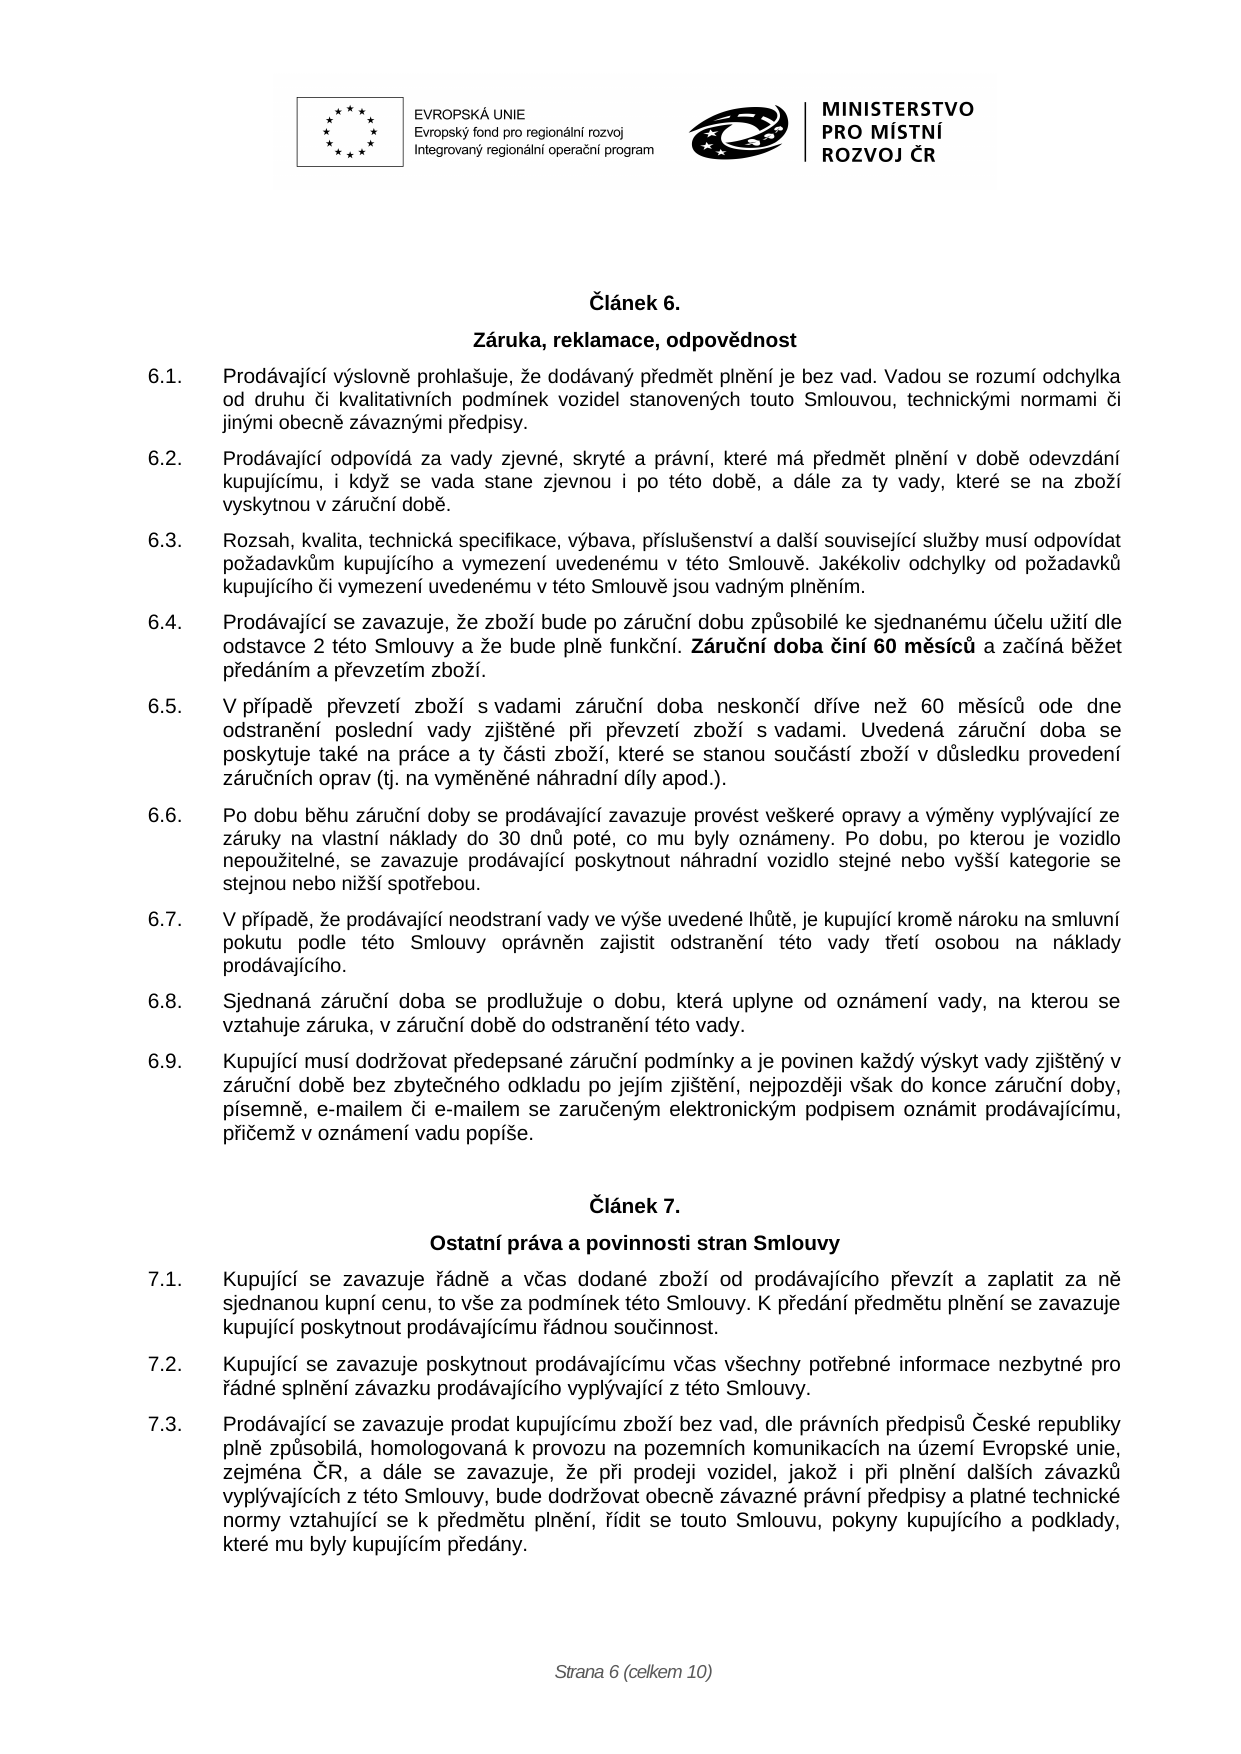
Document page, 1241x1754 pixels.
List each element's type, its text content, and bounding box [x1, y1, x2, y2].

list Kupující se zavazuje poskytnout prodávajícímu včas všechny potřebné informace nezbytné pro řádné splnění závazku prodávajícího vyplývající z této Smlouvy. [148, 1351, 1122, 1399]
list Prodávající výslovně prohlašuje, že dodávaný předmět plnění je bez vad. Vadou se rozumí odchylka od druhu či kvalitativních podmínek vozidel stanovených touto Smlouvou, technickými normami či jinými obecně závaznými předpisy. [148, 364, 1122, 433]
list Prodávající se zavazuje, že zboží bude po záruční dobu způsobilé ke sjednanému účelu užití dle odstavce 2 této Smlouvy a že bude plně funkční. Záruční doba činí 60 měsíců a začíná běžet předáním a převzetím zboží. [148, 610, 1122, 682]
list Kupující musí dodržovat předepsané záruční podmínky a je povinen každý výskyt vady zjištěný v záruční době bez zbytečného odkladu po jejím zjištění, nejpozději však do konce záruční doby, písemně, e-mailem či e-mailem se zaručeným elektronickým podpisem oznámit prodávajícímu, přičemž v oznámení vadu popíše. [148, 1049, 1122, 1145]
list Prodávající se zavazuje prodat kupujícímu zboží bez vad, dle právních předpisů České republiky plně způsobilá, homologovaná k provozu na pozemních komunikacích na území Evropské unie, zejména ČR, a dále se zavazuje, že při prodeji vozidel, jakož i při plnění dalších závazků vyplývajících z této Smlouvy, bude dodržovat obecně závazné právní předpisy a platné technické normy vztahující se k předmětu plnění, řídit se touto Smlouvu, pokyny kupujícího a podklady, které mu byly kupujícím předány. [148, 1412, 1122, 1556]
text Článek 6. [148, 291, 1122, 315]
picture [273, 73, 997, 190]
list Sjednaná záruční doba se prodlužuje o dobu, která uplyne od oznámení vady, na kterou se vztahuje záruka, v záruční době do odstranění této vady. [148, 989, 1122, 1037]
list Kupující se zavazuje řádně a včas dodané zboží od prodávajícího převzít a zaplatit za ně sjednanou kupní cenu, to vše za podmínek této Smlouvy. K předání předmětu plnění se zavazuje kupující poskytnout prodávajícímu řádnou součinnost. [148, 1267, 1122, 1339]
text Záruka, reklamace, odpovědnost [148, 328, 1122, 352]
list Rozsah, kvalita, technická specifikace, výbava, příslušenství a další související služby musí odpovídat požadavkům kupujícího a vymezení uvedenému v této Smlouvě. Jakékoliv odchylky od požadavků kupujícího či vymezení uvedenému v této Smlouvě jsou vadným plněním. [148, 528, 1122, 597]
list V případě převzetí zboží s vadami záruční doba neskončí dříve než 60 měsíců ode dne odstranění poslední vady zjištěné při převzetí zboží s vadami. Uvedená záruční doba se poskytuje také na práce a ty části zboží, které se stanou součástí zboží v důsledku provedení záručních oprav (tj. na vyměněné náhradní díly apod.). [148, 694, 1122, 790]
text Článek 7. [148, 1194, 1122, 1218]
list Prodávající odpovídá za vady zjevné, skryté a právní, které má předmět plnění v době odevzdání kupujícímu, i když se vada stane zjevnou i po této době, a dále za ty vady, které se na zboží vyskytnou v záruční době. [148, 446, 1122, 515]
list Po dobu běhu záruční doby se prodávající zavazuje provést veškeré opravy a výměny vyplývající ze záruky na vlastní náklady do 30 dnů poté, co mu byly oznámeny. Po dobu, po kterou je vozidlo nepoužitelné, se zavazuje prodávající poskytnout náhradní vozidlo stejné nebo vyšší kategorie se stejnou nebo nižší spotřebou. [148, 802, 1122, 894]
text Ostatní práva a povinnosti stran Smlouvy [148, 1231, 1122, 1254]
list V případě, že prodávající neodstraní vady ve výše uvedené lhůtě, je kupující kromě nároku na smluvní pokutu podle této Smlouvy oprávněn zajistit odstranění této vady třetí osobou na náklady prodávajícího. [148, 907, 1122, 976]
